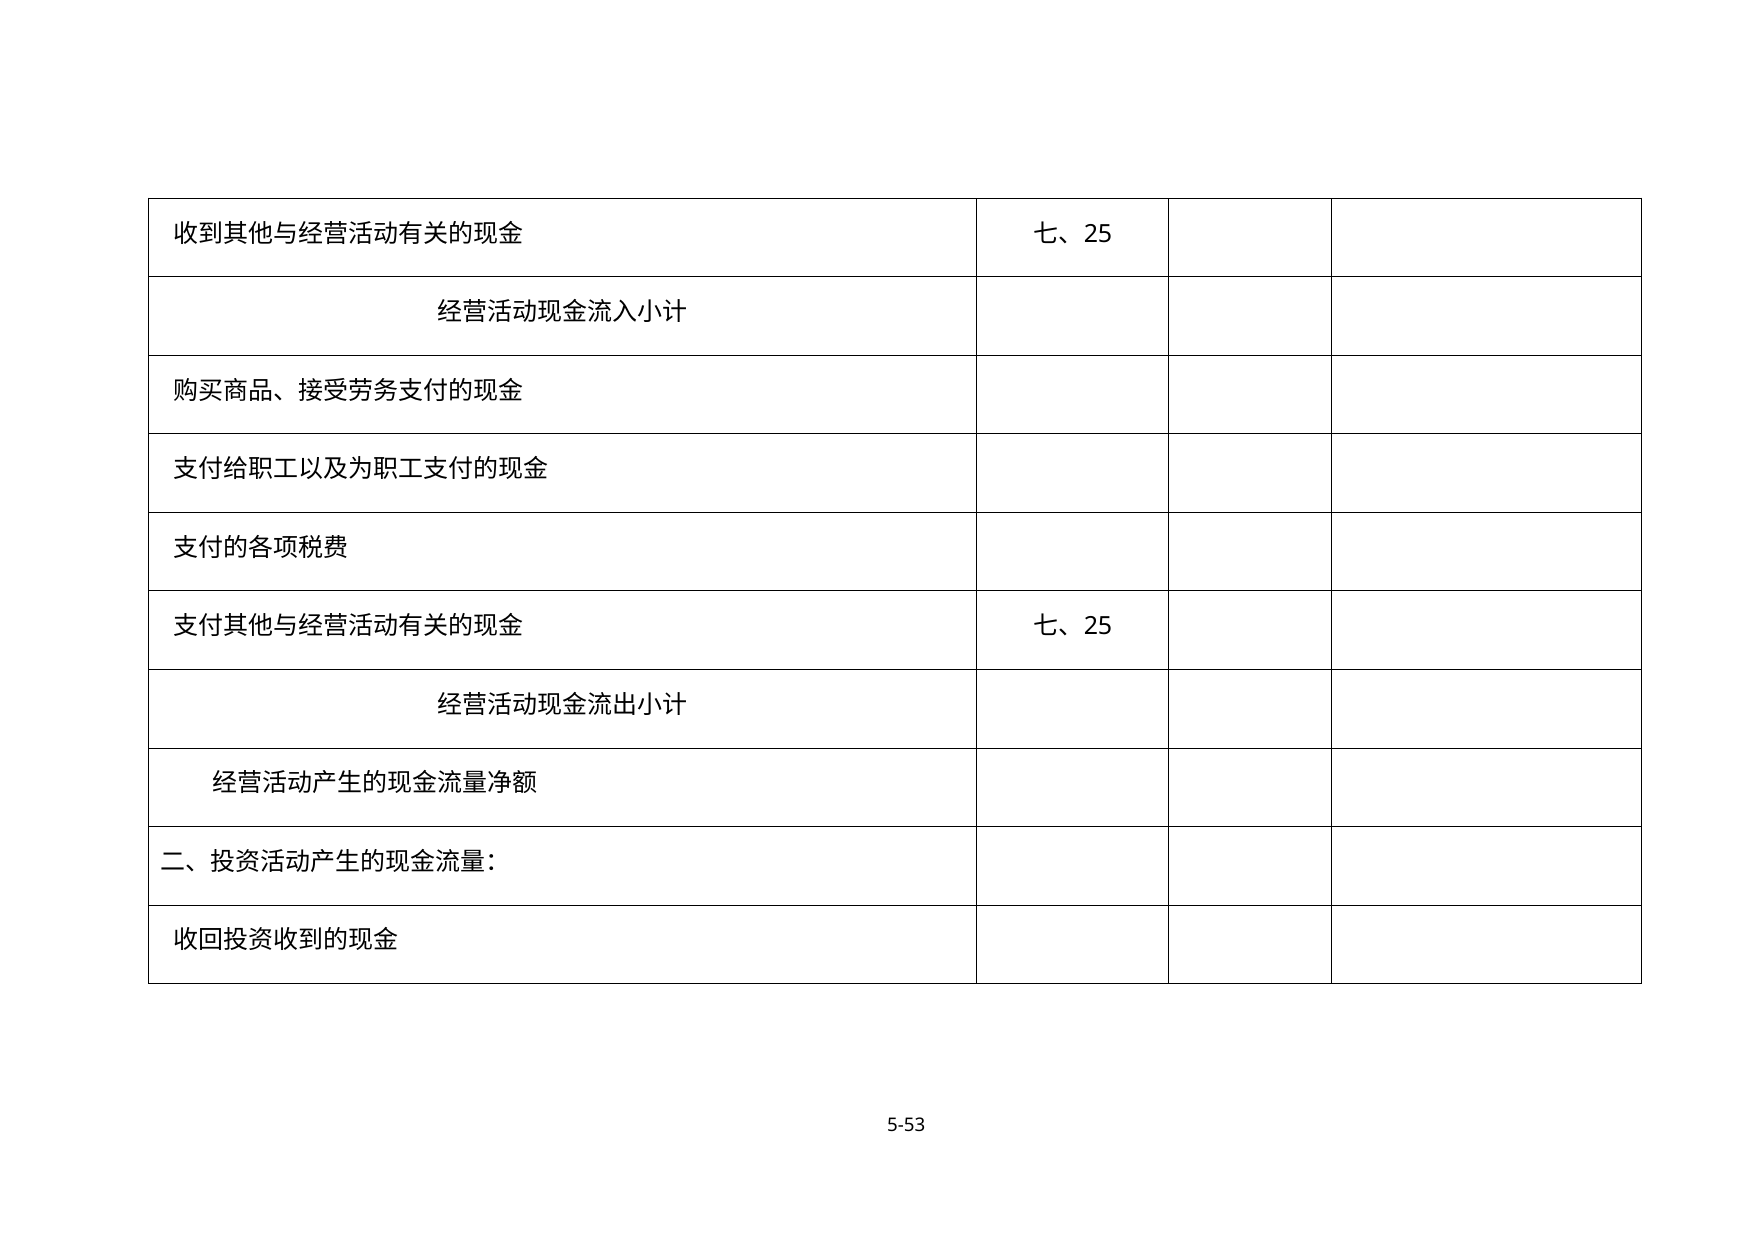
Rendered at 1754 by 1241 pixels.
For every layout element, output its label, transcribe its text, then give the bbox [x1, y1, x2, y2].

table_cell [1169, 906, 1331, 983]
table_cell [977, 513, 1168, 590]
table_cell [1332, 749, 1641, 826]
table_cell [1169, 670, 1331, 747]
table_cell [977, 356, 1168, 433]
table_cell 经营活动产生的现金流量净额 [149, 749, 976, 826]
table_cell [1332, 906, 1641, 983]
table_cell [977, 670, 1168, 747]
table_cell [1169, 591, 1331, 669]
table_cell [1332, 277, 1641, 355]
table_cell [977, 277, 1168, 355]
table_cell 七、25 [977, 199, 1168, 276]
table_cell 经营活动现金流入小计 [149, 277, 976, 355]
table_cell [977, 827, 1168, 904]
table_cell [1169, 827, 1331, 904]
table_cell [1332, 199, 1641, 276]
table_cell [1169, 199, 1331, 276]
table_cell [1169, 356, 1331, 433]
table_cell [1169, 277, 1331, 355]
table_cell 收到其他与经营活动有关的现金 [149, 199, 976, 276]
table_cell [1332, 591, 1641, 669]
table_cell [1332, 356, 1641, 433]
table_cell 二、投资活动产生的现金流量： [149, 827, 976, 904]
table_cell 七、25 [977, 591, 1168, 669]
table_cell 支付给职工以及为职工支付的现金 [149, 434, 976, 512]
table_cell 收回投资收到的现金 [149, 906, 976, 983]
table_cell [1332, 670, 1641, 747]
table_cell [1332, 434, 1641, 512]
table_cell [977, 749, 1168, 826]
table_cell [1169, 434, 1331, 512]
table_cell 支付的各项税费 [149, 513, 976, 590]
table_cell [1332, 827, 1641, 904]
table_cell [1169, 513, 1331, 590]
table_cell 经营活动现金流出小计 [149, 670, 976, 747]
table_cell [977, 434, 1168, 512]
table_cell 购买商品、接受劳务支付的现金 [149, 356, 976, 433]
table_cell [1169, 749, 1331, 826]
table_cell [977, 906, 1168, 983]
table_cell 支付其他与经营活动有关的现金 [149, 591, 976, 669]
table_cell [1332, 513, 1641, 590]
